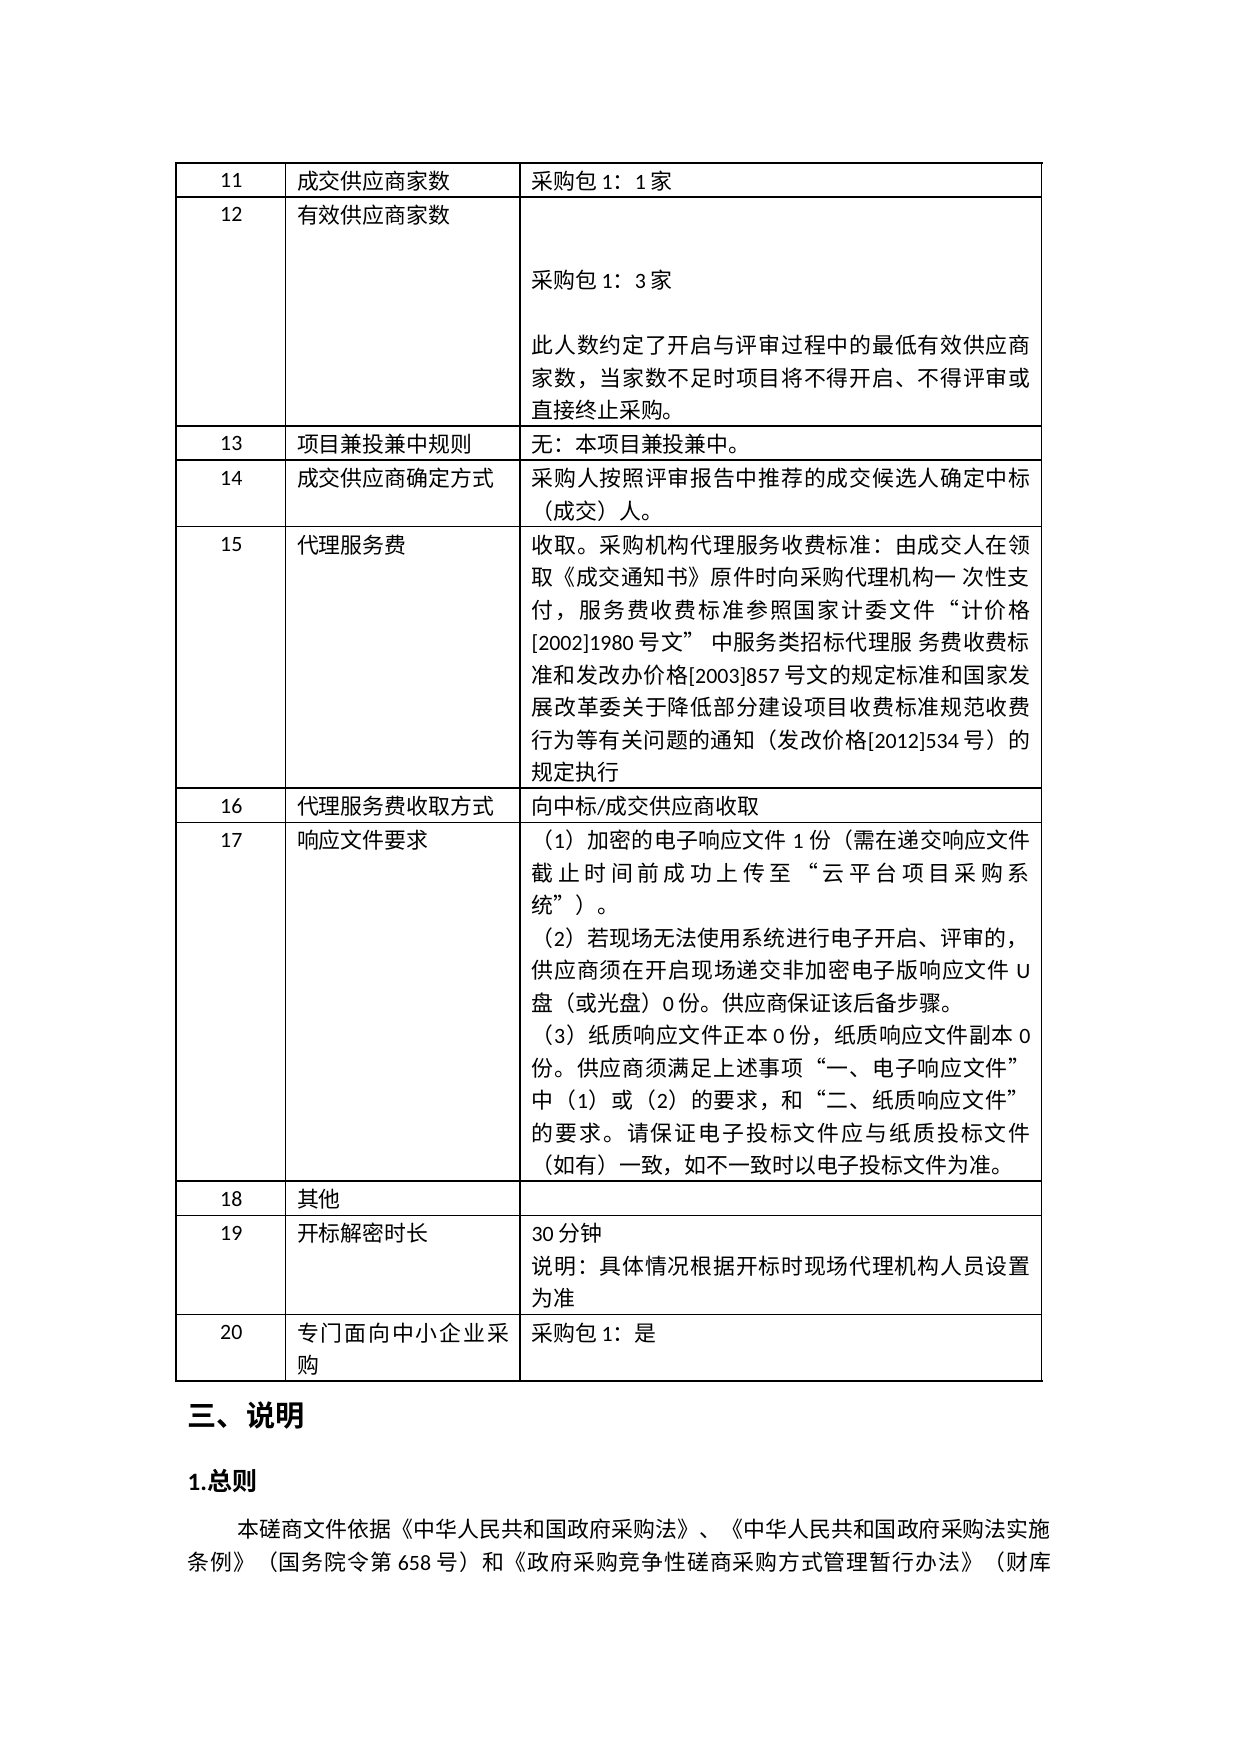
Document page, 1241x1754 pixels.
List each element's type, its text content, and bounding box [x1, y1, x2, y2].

table_cell 代理服务费 [286, 527, 519, 787]
table_cell 18 [177, 1182, 285, 1214]
table_cell 30分钟 说明：具体情况根据开标时现场代理机构人员设置为准 [521, 1216, 1041, 1313]
table_cell 19 [177, 1216, 285, 1313]
table_cell 12 [177, 198, 285, 425]
table_cell 向中标/成交供应商收取 [521, 789, 1041, 821]
table_cell 15 [177, 527, 285, 787]
table_cell 14 [177, 461, 285, 526]
table_cell 无：本项目兼投兼中。 [521, 427, 1041, 459]
table_cell [521, 1182, 1041, 1214]
table_cell 项目兼投兼中规则 [286, 427, 519, 459]
text 1.总则 [187, 1447, 1053, 1512]
table_cell 响应文件要求 [286, 823, 519, 1180]
table_cell 13 [177, 427, 285, 459]
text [187, 1512, 1053, 1577]
table_cell 采购包1：3家 此人数约定了开启与评审过程中的最低有效供应商家数，当家数不足时项目将不得开启、不得评审或直接终止采购。 [521, 198, 1041, 425]
table_cell 17 [177, 823, 285, 1180]
table_cell 采购包1：1家 [521, 164, 1041, 196]
table_cell 成交供应商家数 [286, 164, 519, 196]
table_cell 专门面向中小企业采购 [286, 1315, 519, 1380]
table_cell 采购包1：是 [521, 1315, 1041, 1380]
text 三、说明 [187, 1382, 1053, 1447]
table_cell 20 [177, 1315, 285, 1380]
table_cell 其他 [286, 1182, 519, 1214]
table_cell （1）加密的电子响应文件 1 份（需在递交响应文件截止时间前成功上传至“云平台项目采购系统”）。 （2）若现场无法使用系统进行电子开启、评审的，供应商须在开启现场递交非加密电子版响应文件U盘（或光盘）0份。供应商保证该后备步骤。 （3）纸质响应文件正本0份，纸质响应文件副本0份。供应商须满足上述事项“一、电子响应文件”中（1）或（2）的要求，和“二、纸质响应文件”的要求。请保证电子投标文件应与纸质投标文件（如有）一致，如不一致时以电子投标文件为准。 [521, 823, 1041, 1180]
table_cell 16 [177, 789, 285, 821]
table_cell 收取。采购机构代理服务收费标准：由成交人在领取《成交通知书》原件时向采购代理机构一 次性支付，服务费收费标准参照国家计委文件“计价格[2002]1980号文” 中服务类招标代理服 务费收费标准和发改办价格[2003]857号文的规定标准和国家发展改革委关于降低部分建设项目收费标准规范收费行为等有关问题的通知（发改价格[2012]534号）的规定执行 [521, 527, 1041, 787]
table_cell 代理服务费收取方式 [286, 789, 519, 821]
table_cell 采购人按照评审报告中推荐的成交候选人确定中标（成交）人。 [521, 461, 1041, 526]
table_cell 11 [177, 164, 285, 196]
table_cell 有效供应商家数 [286, 198, 519, 425]
table_cell 开标解密时长 [286, 1216, 519, 1313]
table_cell 成交供应商确定方式 [286, 461, 519, 526]
